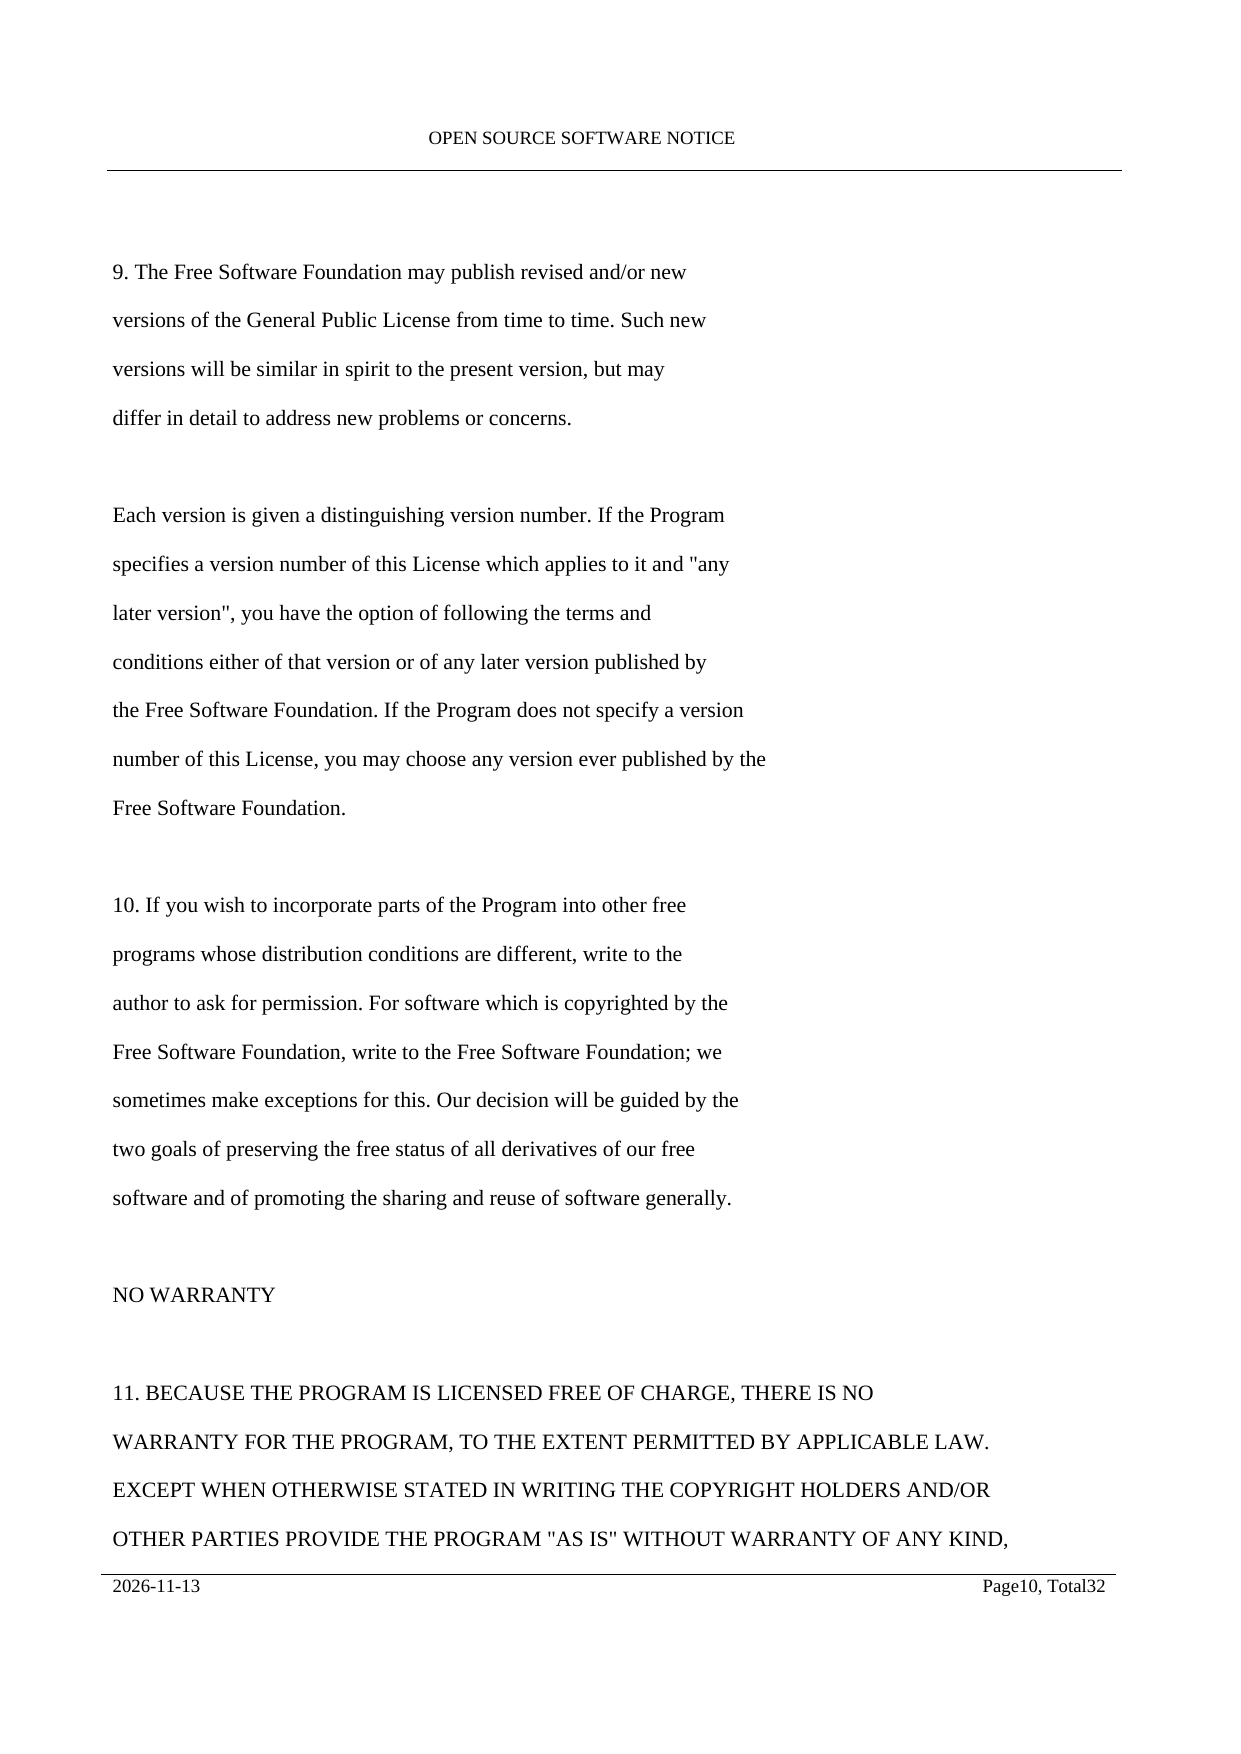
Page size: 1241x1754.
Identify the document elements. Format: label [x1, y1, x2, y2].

text [112, 206, 1128, 1555]
